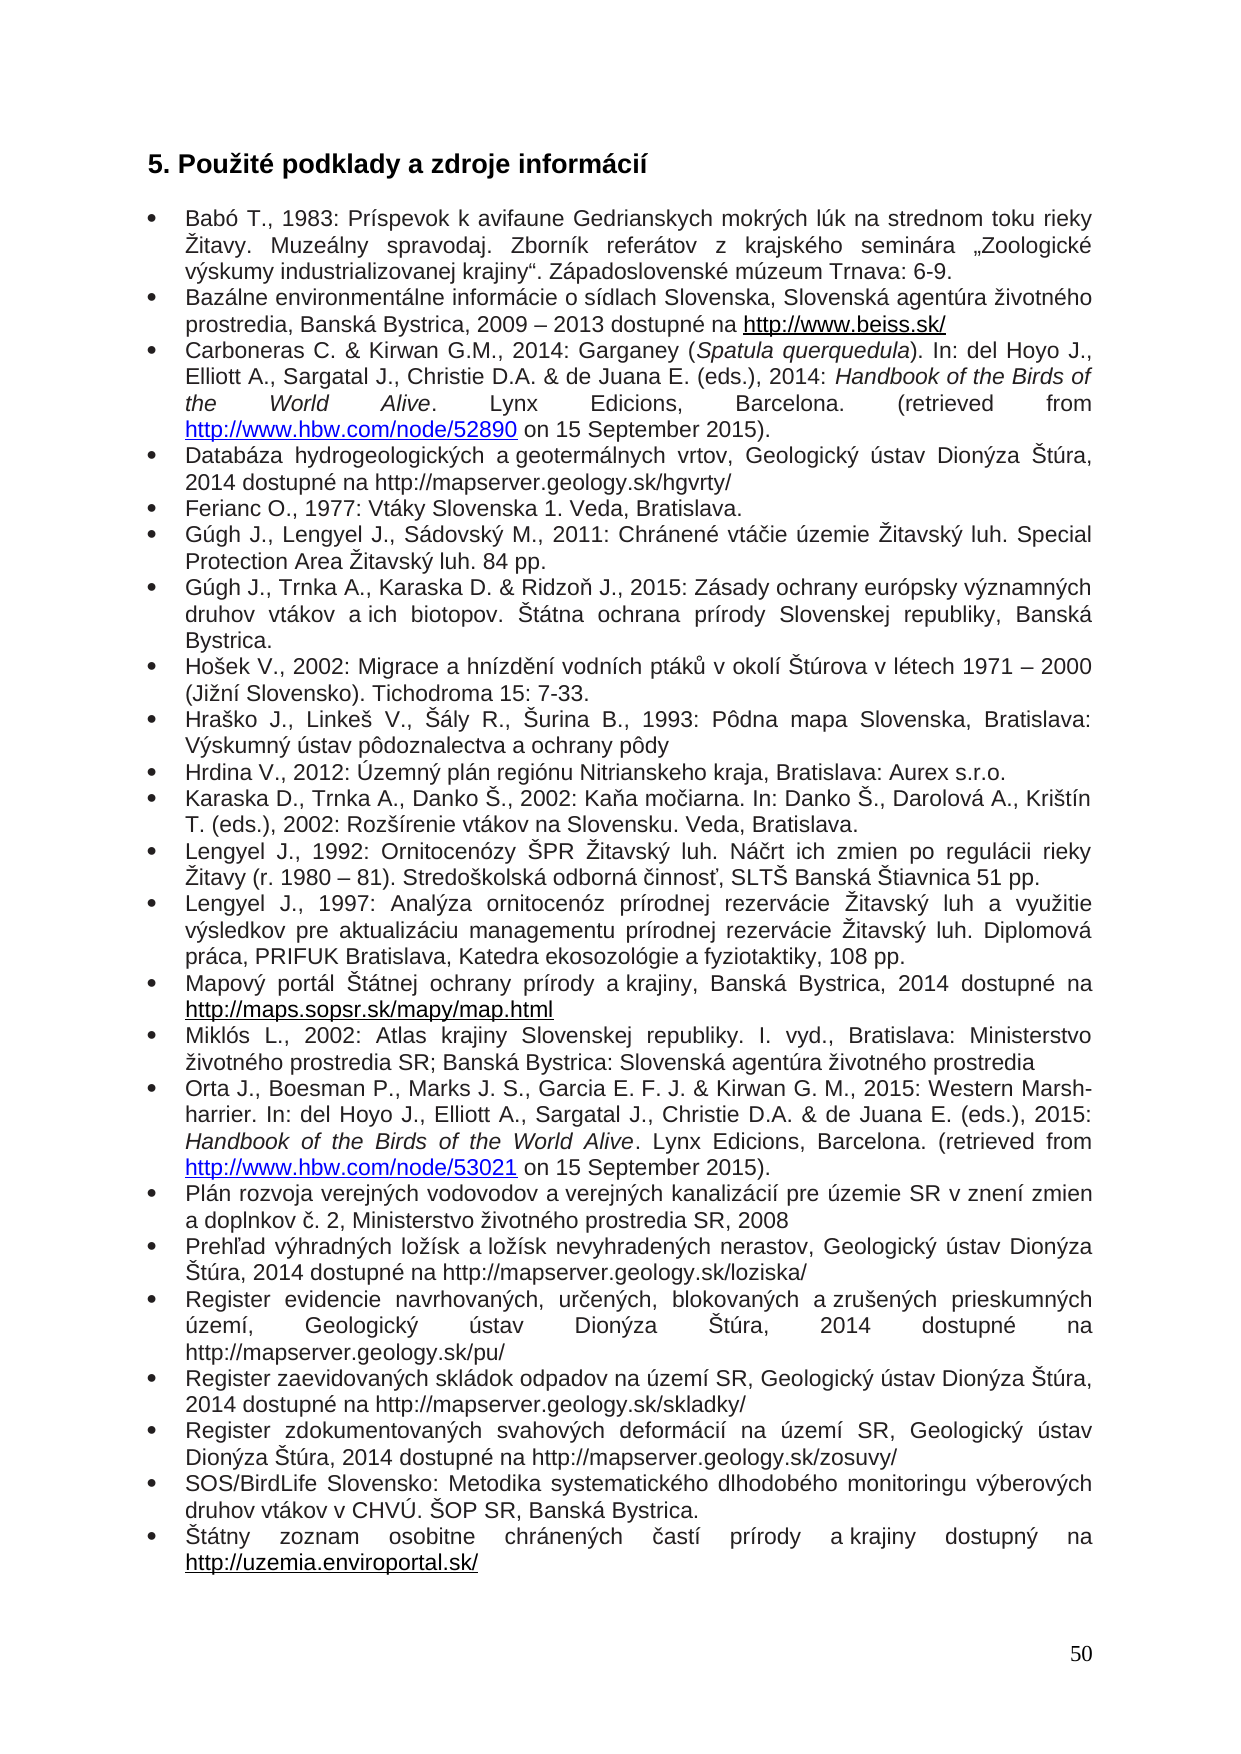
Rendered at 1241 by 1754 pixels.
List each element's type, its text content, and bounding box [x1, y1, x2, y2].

list SOS/BirdLife Slovensko: Metodika systematického dlhodobého monitoringu výberových druhov vtákov v CHVÚ. ŠOP SR, Banská Bystrica. [148, 1470, 1093, 1523]
list Register zdokumentovaných svahových deformácií na území SR, Geologický ústav Dionýza Štúra, 2014 dostupné na http://mapserver.geology.sk/zosuvy/ [148, 1417, 1093, 1470]
list Gúgh J., Trnka A., Karaska D. & Ridzoň J., 2015: Zásady ochrany európsky významných druhov vtákov a ich biotopov. Štátna ochrana prírody Slovenskej republiky, Banská Bystrica. [148, 574, 1093, 653]
list Mapový portál Štátnej ochrany prírody a krajiny, Banská Bystrica, 2014 dostupné na http://maps.sopsr.sk/mapy/map.html [148, 969, 1093, 1022]
list Babó T., 1983: Príspevok k avifaune Gedrianskych mokrých lúk na strednom toku rieky Žitavy. Muzeálny spravodaj. Zborník referátov z krajského seminára „Zoologické výskumy industrializovanej krajiny“. Západoslovenské múzeum Trnava: 6-9. [148, 205, 1093, 284]
list Lengyel J., 1992: Ornitocenózy ŠPR Žitavský luh. Náčrt ich zmien po regulácii rieky Žitavy (r. 1980 – 81). Stredoškolská odborná činnosť, SLTŠ Banská Štiavnica 51 pp. [148, 838, 1093, 890]
list Carboneras C. & Kirwan G.M., 2014: Garganey (Spatula querquedula). In: del Hoyo J., Elliott A., Sargatal J., Christie D.A. & de Juana E. (eds.), 2014: Handbook of the Birds of the World Alive. Lynx Edicions, Barcelona. (retrieved from http://www.hbw.com/node/52890 on 15 September 2015). [148, 337, 1093, 442]
list Ferianc O., 1977: Vtáky Slovenska 1. Veda, Bratislava. [148, 495, 1093, 521]
list Hošek V., 2002: Migrace a hnízdění vodních ptáků v okolí Štúrova v létech 1971 – 2000 (Jižní Slovensko). Tichodroma 15: 7-33. [148, 653, 1093, 706]
list Lengyel J., 1997: Analýza ornitocenóz prírodnej rezervácie Žitavský luh a využitie výsledkov pre aktualizáciu managementu prírodnej rezervácie Žitavský luh. Diplomová práca, PRIFUK Bratislava, Katedra ekosozológie a fyziotaktiky, 108 pp. [148, 890, 1093, 969]
list Orta J., Boesman P., Marks J. S., Garcia E. F. J. & Kirwan G. M., 2015: Western Marsh-harrier. In: del Hoyo J., Elliott A., Sargatal J., Christie D.A. & de Juana E. (eds.), 2015: Handbook of the Birds of the World Alive. Lynx Edicions, Barcelona. (retrieved from http://www.hbw.com/node/53021 on 15 September 2015). [148, 1075, 1093, 1180]
list Prehľad výhradných ložísk a ložísk nevyhradených nerastov, Geologický ústav Dionýza Štúra, 2014 dostupné na http://mapserver.geology.sk/loziska/ [148, 1233, 1093, 1286]
list Karaska D., Trnka A., Danko Š., 2002: Kaňa močiarna. In: Danko Š., Darolová A., Krištín T. (eds.), 2002: Rozšírenie vtákov na Slovensku. Veda, Bratislava. [148, 785, 1093, 838]
list Hrdina V., 2012: Územný plán regiónu Nitrianskeho kraja, Bratislava: Aurex s.r.o. [148, 759, 1093, 785]
list Register zaevidovaných skládok odpadov na území SR, Geologický ústav Dionýza Štúra, 2014 dostupné na http://mapserver.geology.sk/skladky/ [148, 1365, 1093, 1417]
list Plán rozvoja verejných vodovodov a verejných kanalizácií pre územie SR v znení zmien a doplnkov č. 2, Ministerstvo životného prostredia SR, 2008 [148, 1180, 1093, 1233]
list Miklós L., 2002: Atlas krajiny Slovenskej republiky. I. vyd., Bratislava: Ministerstvo životného prostredia SR; Banská Bystrica: Slovenská agentúra životného prostredia [148, 1022, 1093, 1075]
list Databáza hydrogeologických a geotermálnych vrtov, Geologický ústav Dionýza Štúra, 2014 dostupné na http://mapserver.geology.sk/hgvrty/ [148, 442, 1093, 495]
list Gúgh J., Lengyel J., Sádovský M., 2011: Chránené vtáčie územie Žitavský luh. Special Protection Area Žitavský luh. 84 pp. [148, 521, 1093, 574]
list 5. Použité podklady a zdroje informácií [148, 148, 1093, 179]
list Register evidencie navrhovaných, určených, blokovaných a zrušených prieskumných území, Geologický ústav Dionýza Štúra, 2014 dostupné na http://mapserver.geology.sk/pu/ [148, 1286, 1093, 1365]
list Hraško J., Linkeš V., Šály R., Šurina B., 1993: Pôdna mapa Slovenska, Bratislava: Výskumný ústav pôdoznalectva a ochrany pôdy [148, 706, 1093, 759]
list Štátny zoznam osobitne chránených častí prírody a krajiny dostupný na http://uzemia.enviroportal.sk/ [148, 1523, 1093, 1576]
list Bazálne environmentálne informácie o sídlach Slovenska, Slovenská agentúra životného prostredia, Banská Bystrica, 2009 – 2013 dostupné na http://www.beiss.sk/ [148, 284, 1093, 337]
